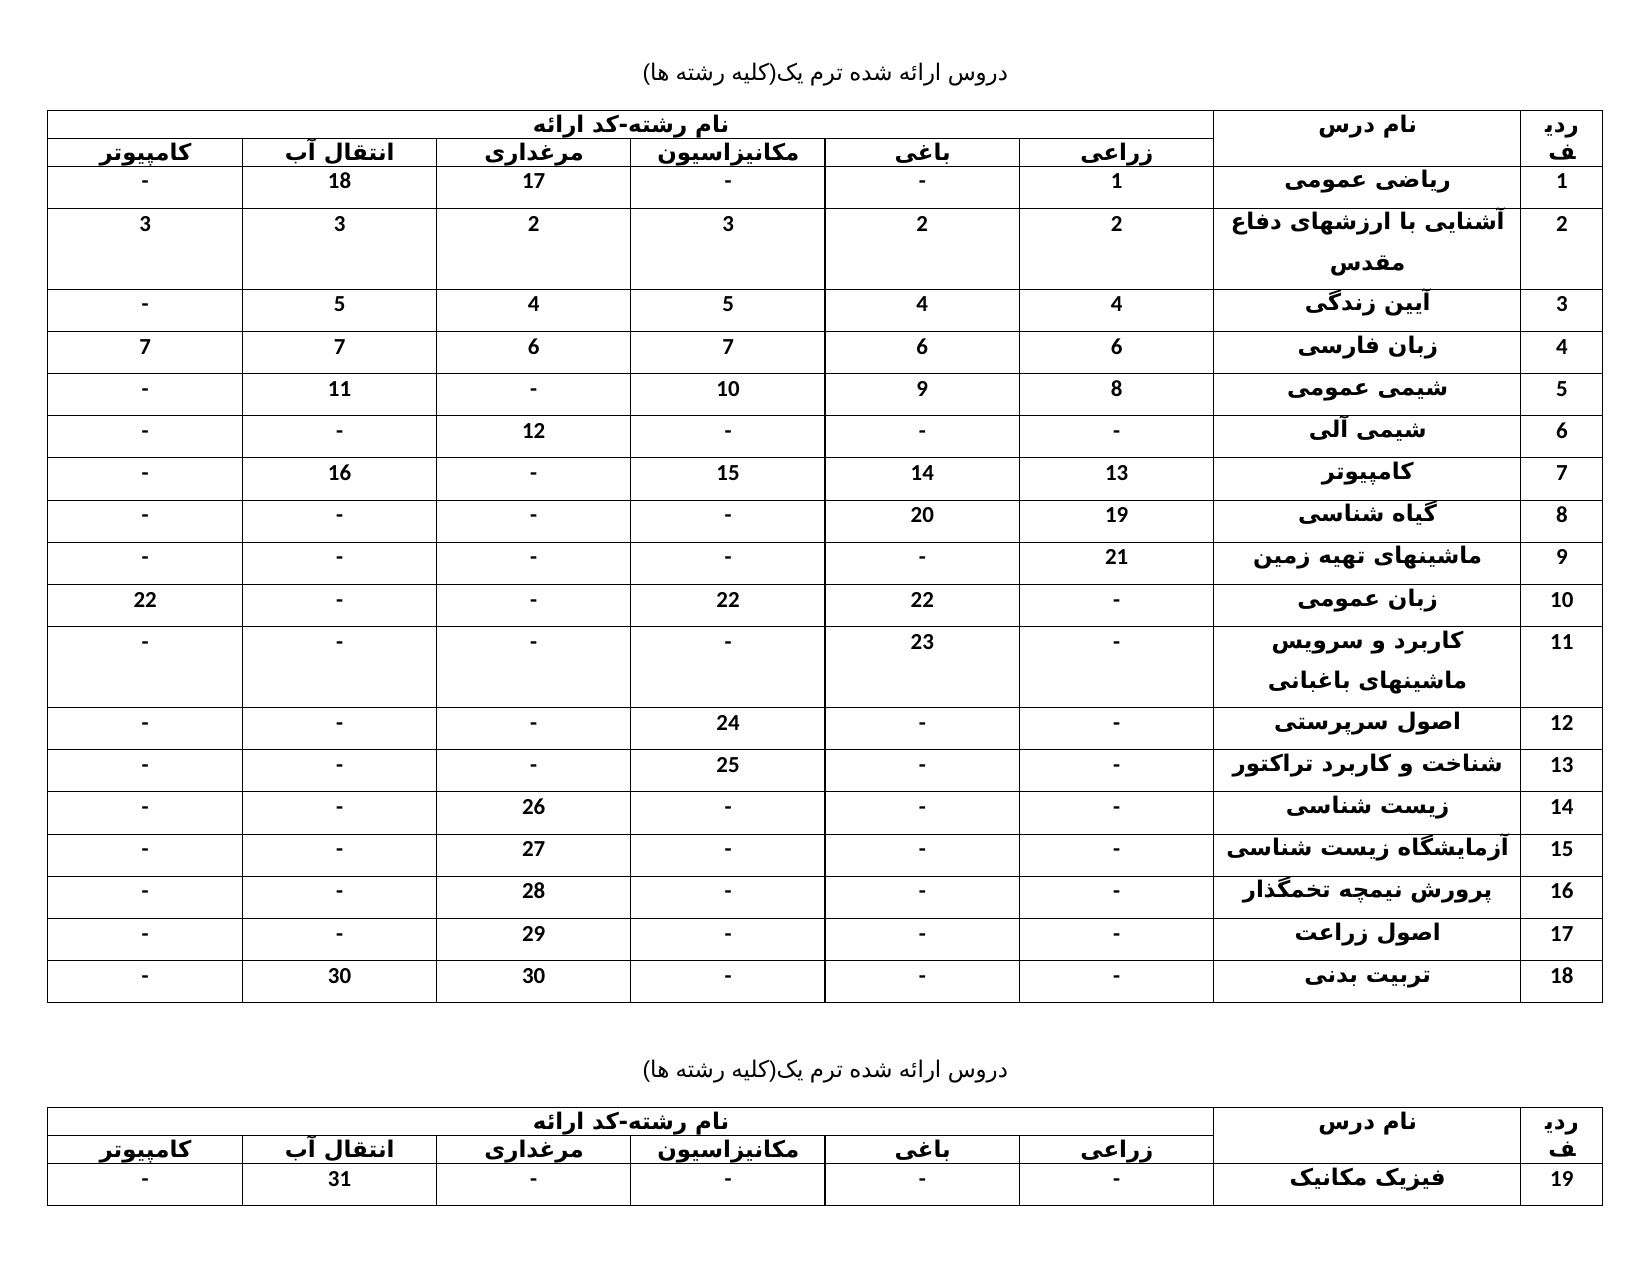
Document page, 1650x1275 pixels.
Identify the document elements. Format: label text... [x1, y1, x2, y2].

table_cell 22 [48, 585, 242, 626]
table_cell 14 [1521, 792, 1602, 833]
table_cell - [243, 627, 436, 707]
table_cell 13 [1521, 750, 1602, 791]
table_cell - [243, 416, 436, 457]
table_cell - [48, 416, 242, 457]
table_cell 11 [1521, 627, 1602, 707]
table_cell 10 [1521, 585, 1602, 626]
table_cell - [826, 167, 1019, 208]
table_cell 9 [826, 374, 1019, 415]
table_cell 4 [1020, 290, 1213, 331]
table_cell پرورش نیمچه تخمگذار [1214, 877, 1520, 918]
table_cell - [631, 877, 824, 918]
table_cell 3 [243, 209, 436, 288]
table_cell - [437, 708, 630, 749]
table_cell - [437, 543, 630, 584]
table_cell 1 [1521, 167, 1602, 208]
table_cell 13 [1020, 458, 1213, 499]
table_cell 3 [1521, 290, 1602, 331]
table_cell کاربرد و سرویس ماشینهای باغبانی [1214, 627, 1520, 707]
table_header نام رشته-کد ارائه [48, 1108, 1213, 1135]
table_header نام رشته-کد ارائه [48, 111, 1213, 138]
table_cell 16 [243, 458, 436, 499]
table_cell 19 [1020, 501, 1213, 542]
table_cell - [243, 585, 436, 626]
table_cell 6 [826, 332, 1019, 373]
table_cell 22 [826, 585, 1019, 626]
table_cell - [243, 792, 436, 833]
table_cell 7 [1521, 458, 1602, 499]
table_cell - [1020, 792, 1213, 833]
table_cell 29 [437, 919, 630, 960]
table_cell 7 [243, 332, 436, 373]
table_cell - [631, 167, 824, 208]
table_cell 5 [243, 290, 436, 331]
table_cell 15 [631, 458, 824, 499]
table_cell - [826, 961, 1019, 1002]
table_cell گیاه شناسی [1214, 501, 1520, 542]
table_cell - [48, 290, 242, 331]
table_cell 12 [1521, 708, 1602, 749]
table_cell - [631, 416, 824, 457]
table_cell - [437, 585, 630, 626]
table_cell 17 [437, 167, 630, 208]
table_cell 4 [437, 290, 630, 331]
table_cell - [48, 627, 242, 707]
table_cell - [243, 501, 436, 542]
table_cell باغی [826, 1136, 1019, 1163]
table_cell 3 [48, 209, 242, 288]
table_cell 23 [826, 627, 1019, 707]
table_cell - [243, 708, 436, 749]
table_cell زیست شناسی [1214, 792, 1520, 833]
table_cell کامپیوتر [1214, 458, 1520, 499]
table_cell 7 [48, 332, 242, 373]
table_cell - [826, 1164, 1019, 1205]
table_cell زراعی [1020, 1136, 1213, 1163]
table_cell - [1020, 877, 1213, 918]
table_cell 14 [826, 458, 1019, 499]
table_header ردیف [1521, 1108, 1602, 1163]
table_cell فیزیک مکانیک [1214, 1164, 1520, 1205]
table_cell - [48, 919, 242, 960]
table_cell مرغداری [437, 139, 630, 166]
text دروس ارائه شده ترم یک(کلیه رشته ها) [59, 59, 1591, 85]
table_cell 6 [1020, 332, 1213, 373]
table_cell - [48, 458, 242, 499]
table_cell - [1020, 585, 1213, 626]
table_cell - [1020, 708, 1213, 749]
table_cell - [48, 961, 242, 1002]
table_cell 27 [437, 835, 630, 876]
table_header ردیف [1521, 111, 1602, 166]
table_cell - [826, 919, 1019, 960]
table_cell مکانیزاسیون [631, 1136, 824, 1163]
table_cell - [826, 750, 1019, 791]
table_cell - [826, 708, 1019, 749]
table_cell - [631, 792, 824, 833]
table_cell - [243, 877, 436, 918]
table_cell - [48, 501, 242, 542]
table_cell انتقال آب [243, 1136, 436, 1163]
table_cell 11 [243, 374, 436, 415]
table_cell 28 [437, 877, 630, 918]
table_cell - [826, 877, 1019, 918]
table_cell اصول زراعت [1214, 919, 1520, 960]
table_cell 2 [1521, 209, 1602, 288]
table_cell شیمی عمومی [1214, 374, 1520, 415]
table_cell آزمایشگاه زیست شناسی [1214, 835, 1520, 876]
table_cell - [1020, 835, 1213, 876]
table_cell آیین زندگی [1214, 290, 1520, 331]
table_cell - [48, 167, 242, 208]
table_cell 12 [437, 416, 630, 457]
table_cell 6 [437, 332, 630, 373]
table_cell 1 [1020, 167, 1213, 208]
table_cell 18 [1521, 961, 1602, 1002]
table_cell 5 [1521, 374, 1602, 415]
table_cell زبان فارسی [1214, 332, 1520, 373]
table_cell 10 [631, 374, 824, 415]
table_cell انتقال آب [243, 139, 436, 166]
table_cell - [631, 543, 824, 584]
table_cell 8 [1521, 501, 1602, 542]
table_cell - [826, 792, 1019, 833]
table_cell 2 [1020, 209, 1213, 288]
text دروس ارائه شده ترم یک(کلیه رشته ها) [59, 1056, 1591, 1083]
table_cell - [1020, 1164, 1213, 1205]
table_cell - [48, 543, 242, 584]
table_cell - [631, 919, 824, 960]
table_cell ریاضی عمومی [1214, 167, 1520, 208]
table_cell 24 [631, 708, 824, 749]
table_cell - [437, 501, 630, 542]
table_cell زراعی [1020, 139, 1213, 166]
table_cell 2 [437, 209, 630, 288]
table_cell - [48, 374, 242, 415]
table_cell 16 [1521, 877, 1602, 918]
table_cell - [437, 1164, 630, 1205]
table_cell 5 [631, 290, 824, 331]
table_cell کامپیوتر [48, 1136, 242, 1163]
table_cell ماشینهای تهیه زمین [1214, 543, 1520, 584]
table_cell - [48, 750, 242, 791]
table_cell 22 [631, 585, 824, 626]
table_cell - [48, 835, 242, 876]
table_cell - [48, 792, 242, 833]
table_cell - [243, 835, 436, 876]
table_cell 7 [631, 332, 824, 373]
table_cell 20 [826, 501, 1019, 542]
table_cell - [437, 458, 630, 499]
table_cell - [437, 750, 630, 791]
table_cell 26 [437, 792, 630, 833]
table_cell آشنایی با ارزشهای دفاع مقدس [1214, 209, 1520, 288]
table_cell 4 [826, 290, 1019, 331]
table_cell - [631, 627, 824, 707]
table_cell - [48, 877, 242, 918]
table_cell - [631, 961, 824, 1002]
table_cell - [826, 543, 1019, 584]
table_cell - [1020, 750, 1213, 791]
table_cell - [826, 835, 1019, 876]
table_cell - [48, 1164, 242, 1205]
table_cell 3 [631, 209, 824, 288]
table_cell 9 [1521, 543, 1602, 584]
table_cell زبان عمومی [1214, 585, 1520, 626]
table_cell 19 [1521, 1164, 1602, 1205]
table_header نام درس [1214, 1108, 1520, 1163]
table_cell مکانیزاسیون [631, 139, 824, 166]
table_cell - [1020, 416, 1213, 457]
table_cell شناخت و کاربرد تراکتور [1214, 750, 1520, 791]
table_cell - [631, 1164, 824, 1205]
table_header نام درس [1214, 111, 1520, 166]
table_cell 25 [631, 750, 824, 791]
table_cell 21 [1020, 543, 1213, 584]
table_cell تربیت بدنی [1214, 961, 1520, 1002]
table_cell 2 [826, 209, 1019, 288]
table_cell - [1020, 627, 1213, 707]
table_cell - [1020, 961, 1213, 1002]
table_cell - [243, 543, 436, 584]
table_cell - [437, 627, 630, 707]
table_cell - [243, 750, 436, 791]
table_cell 4 [1521, 332, 1602, 373]
table_cell 18 [243, 167, 436, 208]
table_cell - [48, 708, 242, 749]
table_cell 31 [243, 1164, 436, 1205]
table_cell - [243, 919, 436, 960]
table_cell 8 [1020, 374, 1213, 415]
table_cell 15 [1521, 835, 1602, 876]
table_cell - [437, 374, 630, 415]
table_cell 30 [437, 961, 630, 1002]
table_cell 30 [243, 961, 436, 1002]
table_cell مرغداری [437, 1136, 630, 1163]
table_cell - [631, 501, 824, 542]
table_cell کامپیوتر [48, 139, 242, 166]
table_cell شیمی آلی [1214, 416, 1520, 457]
table_cell 6 [1521, 416, 1602, 457]
table_cell - [1020, 919, 1213, 960]
table_cell اصول سرپرستی [1214, 708, 1520, 749]
table_cell - [826, 416, 1019, 457]
table_cell 17 [1521, 919, 1602, 960]
table_cell - [631, 835, 824, 876]
table_cell باغی [826, 139, 1019, 166]
